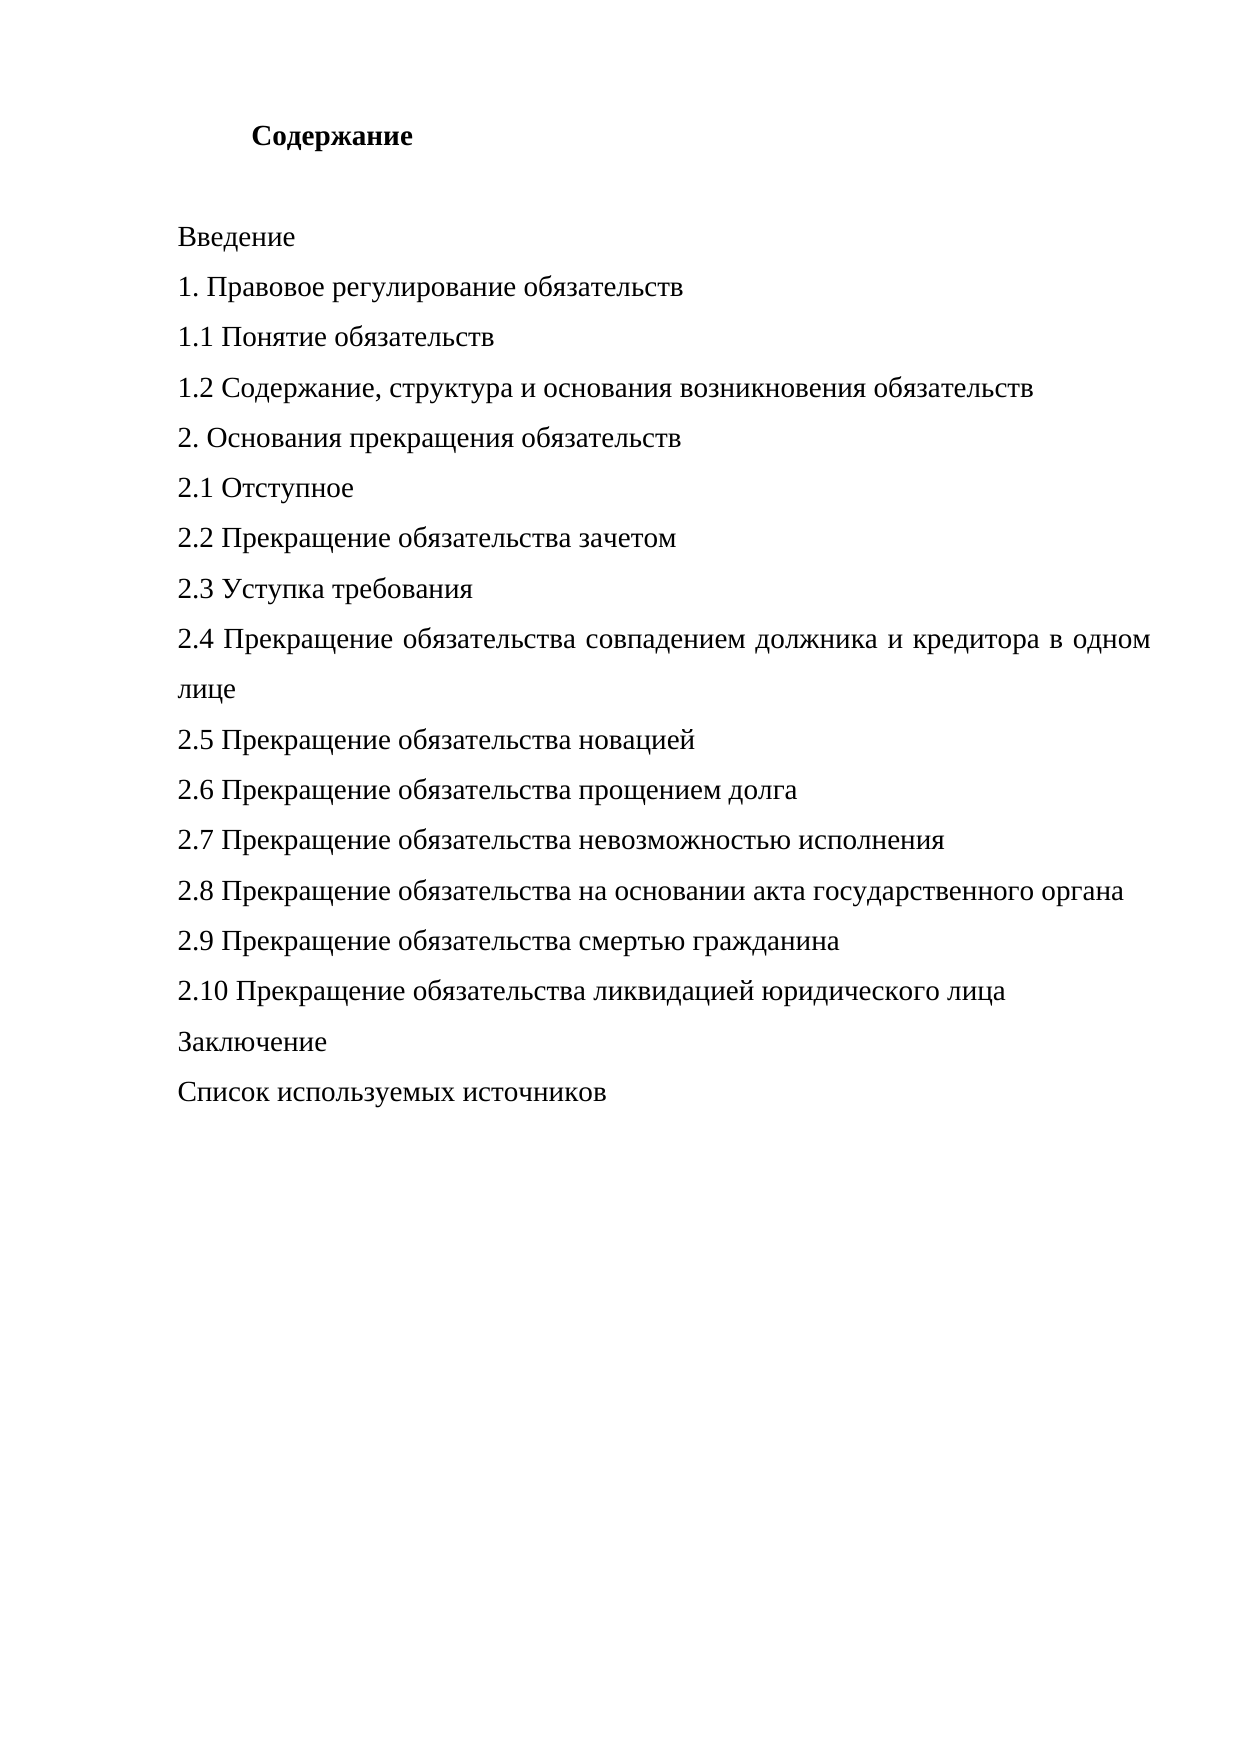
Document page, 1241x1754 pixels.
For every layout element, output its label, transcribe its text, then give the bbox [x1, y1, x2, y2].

text 1.1 Понятие обязательств [177, 319, 1152, 353]
text 2.6 Прекращение обязательства прощением долга [177, 772, 1152, 806]
text Заключение [177, 1024, 1152, 1057]
text 2.4 Прекращение обязательства совпадением должника и кредитора в одном лице [177, 621, 1152, 705]
text 2.1 Отступное [177, 470, 1152, 504]
text 2.9 Прекращение обязательства смертью гражданина [177, 923, 1152, 957]
text 1. Правовое регулирование обязательств [177, 269, 1152, 303]
text 2.10 Прекращение обязательства ликвидацией юридического лица [177, 973, 1152, 1007]
text 2.5 Прекращение обязательства новацией [177, 722, 1152, 755]
text 2.7 Прекращение обязательства невозможностью исполнения [177, 822, 1152, 856]
text 2.8 Прекращение обязательства на основании акта государственного органа [177, 873, 1152, 906]
text Содержание [177, 118, 1152, 152]
text Введение [177, 219, 1152, 252]
text 2. Основания прекращения обязательств [177, 420, 1152, 453]
text 1.2 Содержание, структура и основания возникновения обязательств [177, 370, 1152, 403]
text 2.2 Прекращение обязательства зачетом [177, 521, 1152, 554]
text Список используемых источников [177, 1074, 1152, 1108]
text 2.3 Уступка требования [177, 571, 1152, 604]
